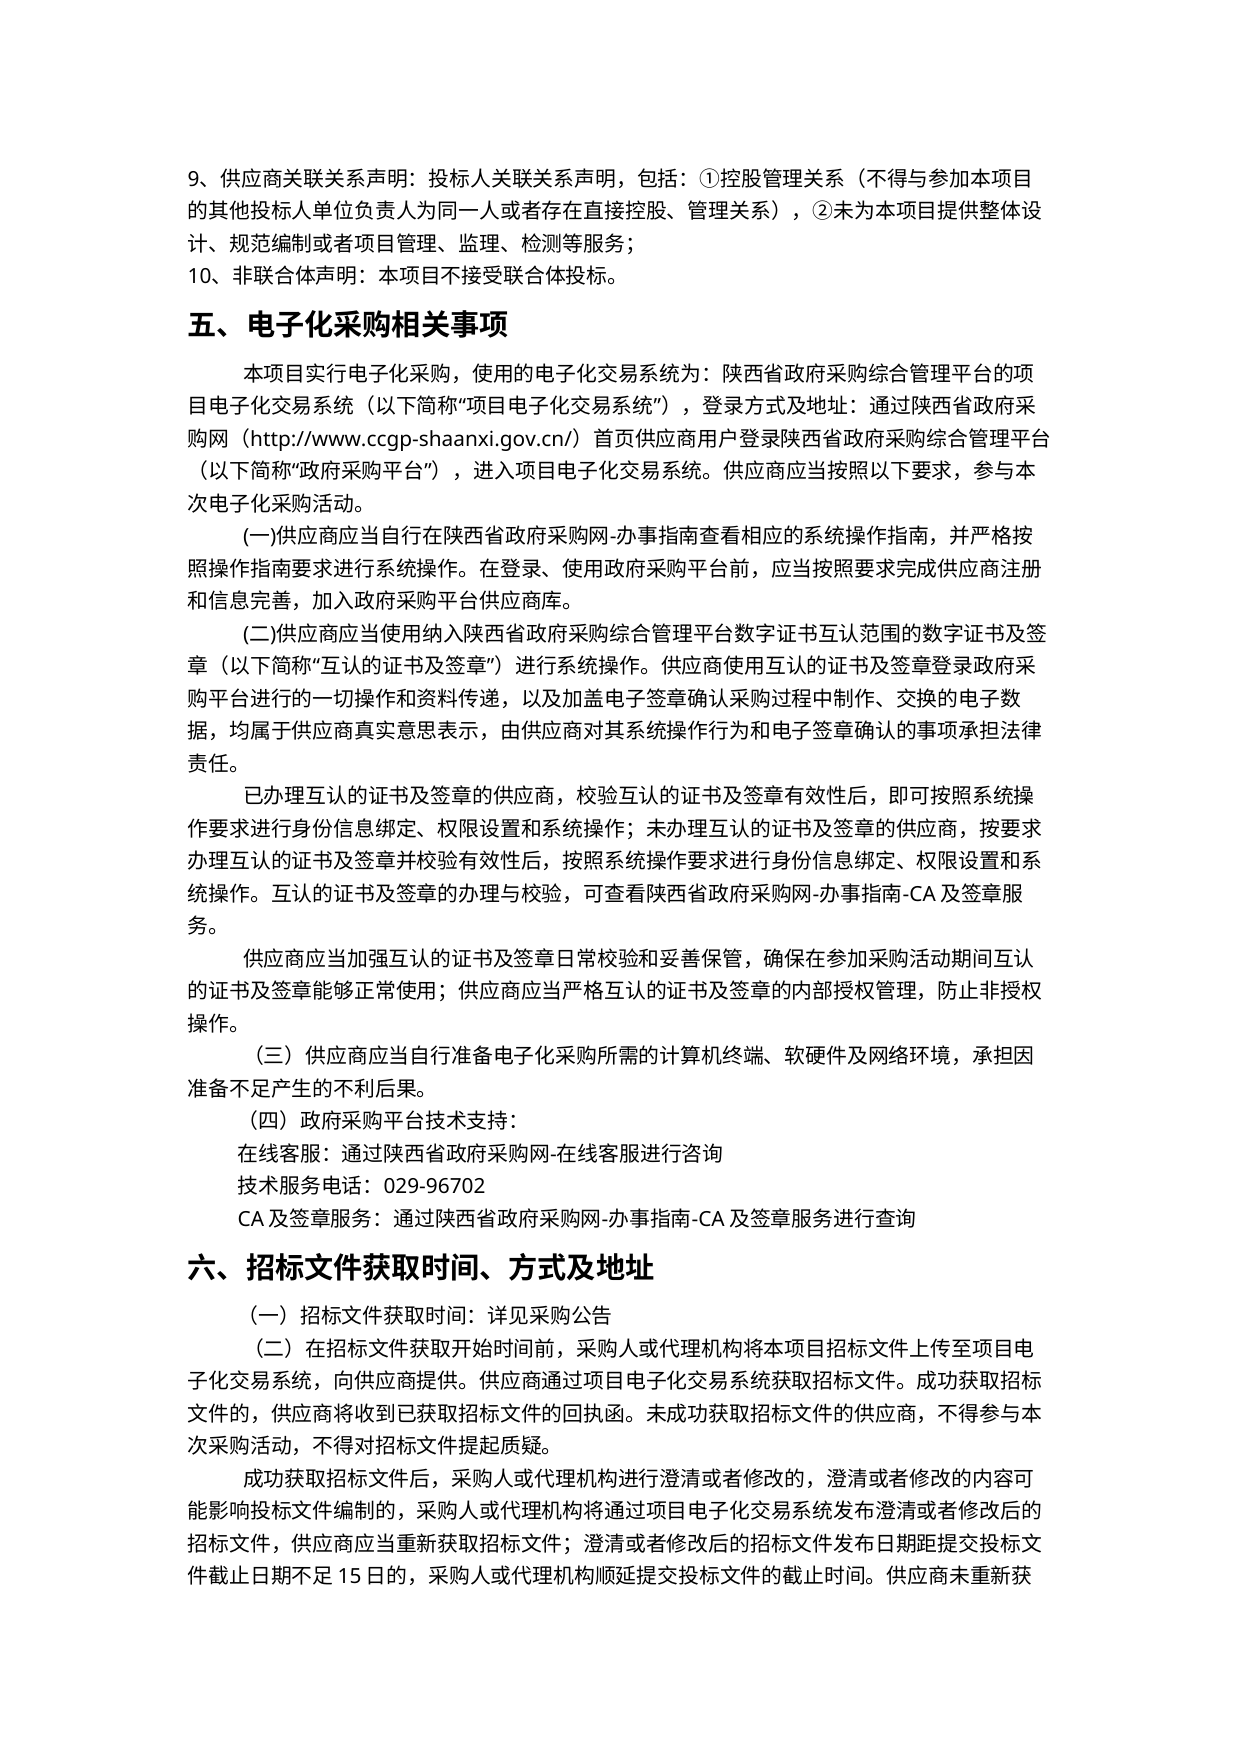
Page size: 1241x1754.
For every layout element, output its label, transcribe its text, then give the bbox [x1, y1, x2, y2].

text 已办理互认的证书及签章的供应商，校验互认的证书及签章有效性后，即可按照系统操作要求进行身份信息绑定、权限设置和系统操作；未办理互认的证书及签章的供应商，按要求办理互认的证书及签章并校验有效性后，按照系统操作要求进行身份信息绑定、权限设置和系统操作。互认的证书及签章的办理与校验，可查看陕西省政府采购网-办事指南-CA及签章服务。 [187, 779, 1053, 942]
text 技术服务电话：029-96702 [187, 1169, 1053, 1202]
text 在线客服：通过陕西省政府采购网-在线客服进行咨询 [187, 1137, 1053, 1169]
text 五、电子化采购相关事项 [187, 292, 1053, 357]
text （一）招标文件获取时间：详见采购公告 [187, 1299, 1053, 1332]
text 本项目实行电子化采购，使用的电子化交易系统为：陕西省政府采购综合管理平台的项目电子化交易系统（以下简称“项目电子化交易系统”），登录方式及地址：通过陕西省政府采购网（http://www.ccgp-shaanxi.gov.cn/）首页供应商用户登录陕西省政府采购综合管理平台（以下简称“政府采购平台”），进入项目电子化交易系统。供应商应当按照以下要求，参与本次电子化采购活动。 [187, 357, 1053, 519]
text (一)供应商应当自行在陕西省政府采购网-办事指南查看相应的系统操作指南，并严格按照操作指南要求进行系统操作。在登录、使用政府采购平台前，应当按照要求完成供应商注册和信息完善，加入政府采购平台供应商库。 [187, 519, 1053, 617]
text 供应商应当加强互认的证书及签章日常校验和妥善保管，确保在参加采购活动期间互认的证书及签章能够正常使用；供应商应当严格互认的证书及签章的内部授权管理，防止非授权操作。 [187, 942, 1053, 1039]
text （二）在招标文件获取开始时间前，采购人或代理机构将本项目招标文件上传至项目电子化交易系统，向供应商提供。供应商通过项目电子化交易系统获取招标文件。成功获取招标文件的，供应商将收到已获取招标文件的回执函。未成功获取招标文件的供应商，不得参与本次采购活动，不得对招标文件提起质疑。 [187, 1332, 1053, 1462]
text 六、招标文件获取时间、方式及地址 [187, 1234, 1053, 1299]
text CA及签章服务：通过陕西省政府采购网-办事指南-CA及签章服务进行查询 [187, 1202, 1053, 1234]
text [187, 1462, 1053, 1592]
text （三）供应商应当自行准备电子化采购所需的计算机终端、软硬件及网络环境，承担因准备不足产生的不利后果。 [187, 1039, 1053, 1104]
text 9、供应商关联关系声明：投标人关联关系声明，包括：①控股管理关系（不得与参加本项目的其他投标人单位负责人为同一人或者存在直接控股、管理关系），②未为本项目提供整体设计、规范编制或者项目管理、监理、检测等服务； [187, 162, 1053, 259]
text （四）政府采购平台技术支持： [187, 1104, 1053, 1137]
text 10、非联合体声明：本项目不接受联合体投标。 [187, 259, 1053, 292]
text (二)供应商应当使用纳入陕西省政府采购综合管理平台数字证书互认范围的数字证书及签章（以下简称“互认的证书及签章”）进行系统操作。供应商使用互认的证书及签章登录政府采购平台进行的一切操作和资料传递，以及加盖电子签章确认采购过程中制作、交换的电子数据，均属于供应商真实意思表示，由供应商对其系统操作行为和电子签章确认的事项承担法律责任。 [187, 617, 1053, 779]
